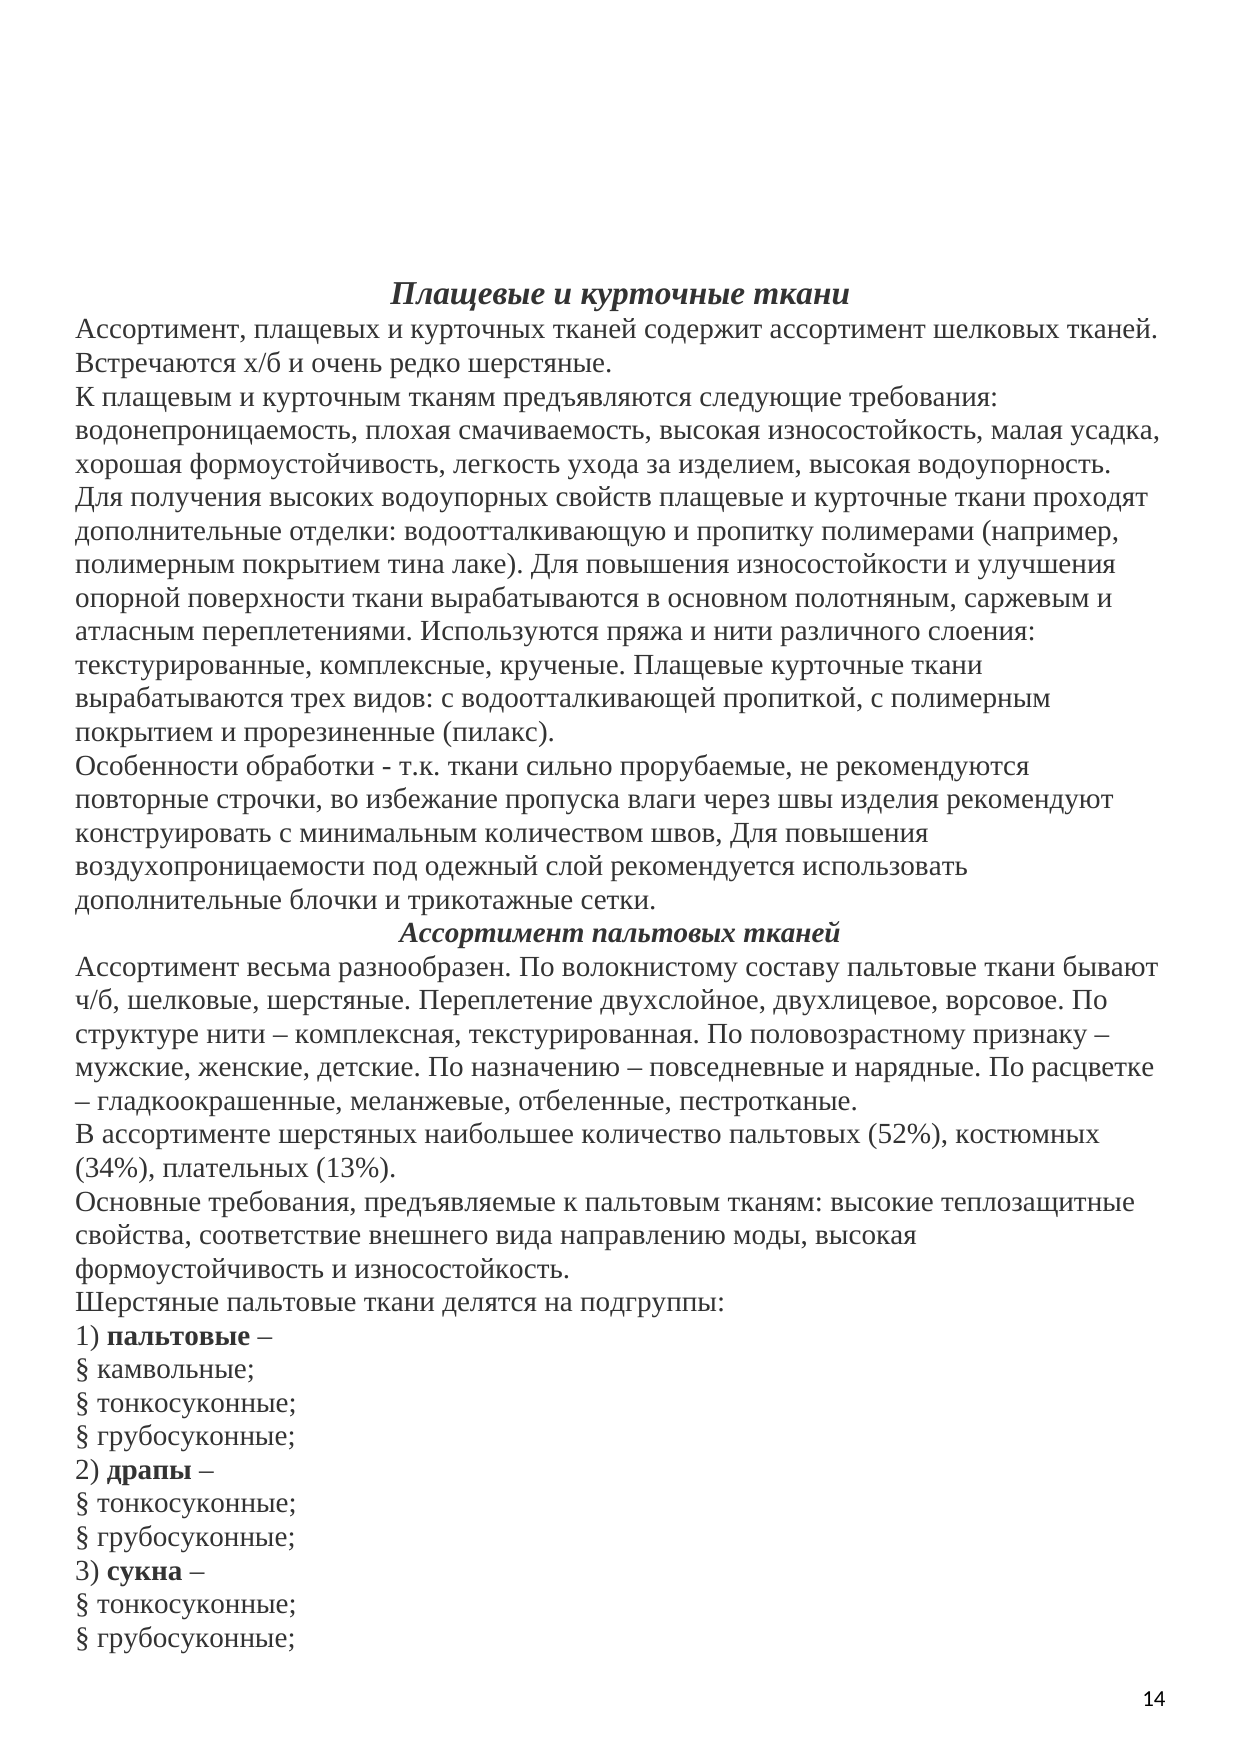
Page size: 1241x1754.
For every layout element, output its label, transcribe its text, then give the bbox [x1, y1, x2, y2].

text В ассортименте шерстяных наибольшее количество пальтовых (52%), костюмных (34%), плательных (13%). [75, 1117, 1165, 1184]
text § тонкосуконные; [75, 1385, 1165, 1418]
text 1) пальтовые – [75, 1318, 1165, 1351]
text Плащевые и курточные ткани [75, 273, 1165, 312]
text Ассортимент, плащевых и курточных тканей содержит ассортимент шелковых тканей. Встречаются х/б и очень редко шерстяные. [75, 312, 1165, 379]
text К плащевым и курточным тканям предъявляются следующие требования: водонепроницаемость, плохая смачиваемость, высокая износостойкость, малая усадка, хорошая формоустойчивость, легкость ухода за изделием, высокая водоупорность. Для получения высоких водоупорных свойств плащевые и курточные ткани проходят дополнительные отделки: водоотталкивающую и пропитку полимерами (например, полимерным покрытием тина лаке). Для повышения износостойкости и улучшения опорной поверхности ткани вырабатываются в основном полотняным, саржевым и атласным переплетениями. Используются пряжа и нити различного слоения: текстурированные, комплексные, крученые. Плащевые курточные ткани вырабатываются трех видов: с водоотталкивающей пропиткой, с полимерным покрытием и прорезиненные (пилакс). [75, 379, 1165, 748]
text § грубосуконные; [75, 1519, 1165, 1553]
text Ассортимент весьма разнообразен. По волокнистому составу пальтовые ткани бывают ч/б, шелковые, шерстяные. Переплетение двухслойное, двухлицевое, ворсовое. По структуре нити – комплексная, текстурированная. По половозрастному признаку – мужские, женские, детские. По назначению – повседневные и нарядные. По расцветке – гладкоокрашенные, меланжевые, отбеленные, пестротканые. [75, 949, 1165, 1117]
text Основные требования, предъявляемые к пальтовым тканям: высокие теплозащитные свойства, соответствие внешнего вида направлению моды, высокая формоустойчивость и износостойкость. [75, 1184, 1165, 1284]
text § грубосуконные; [75, 1620, 1165, 1653]
text 3) сукна – [75, 1553, 1165, 1586]
text § тонкосуконные; [75, 1586, 1165, 1620]
text § грубосуконные; [75, 1418, 1165, 1452]
text Особенности обработки - т.к. ткани сильно прорубаемые, не рекомендуются повторные строчки, во избежание пропуска влаги через швы изделия рекомендуют конструировать с минимальным количеством швов, Для повышения воздухопроницаемости под одежный слой рекомендуется использовать дополнительные блочки и трикотажные сетки. [75, 748, 1165, 915]
text Шерстяные пальтовые ткани делятся на подгруппы: [75, 1284, 1165, 1318]
text § тонкосуконные; [75, 1486, 1165, 1519]
text 2) драпы – [75, 1452, 1165, 1486]
text § камвольные; [75, 1351, 1165, 1385]
text Ассортимент пальтовых тканей [75, 915, 1165, 949]
